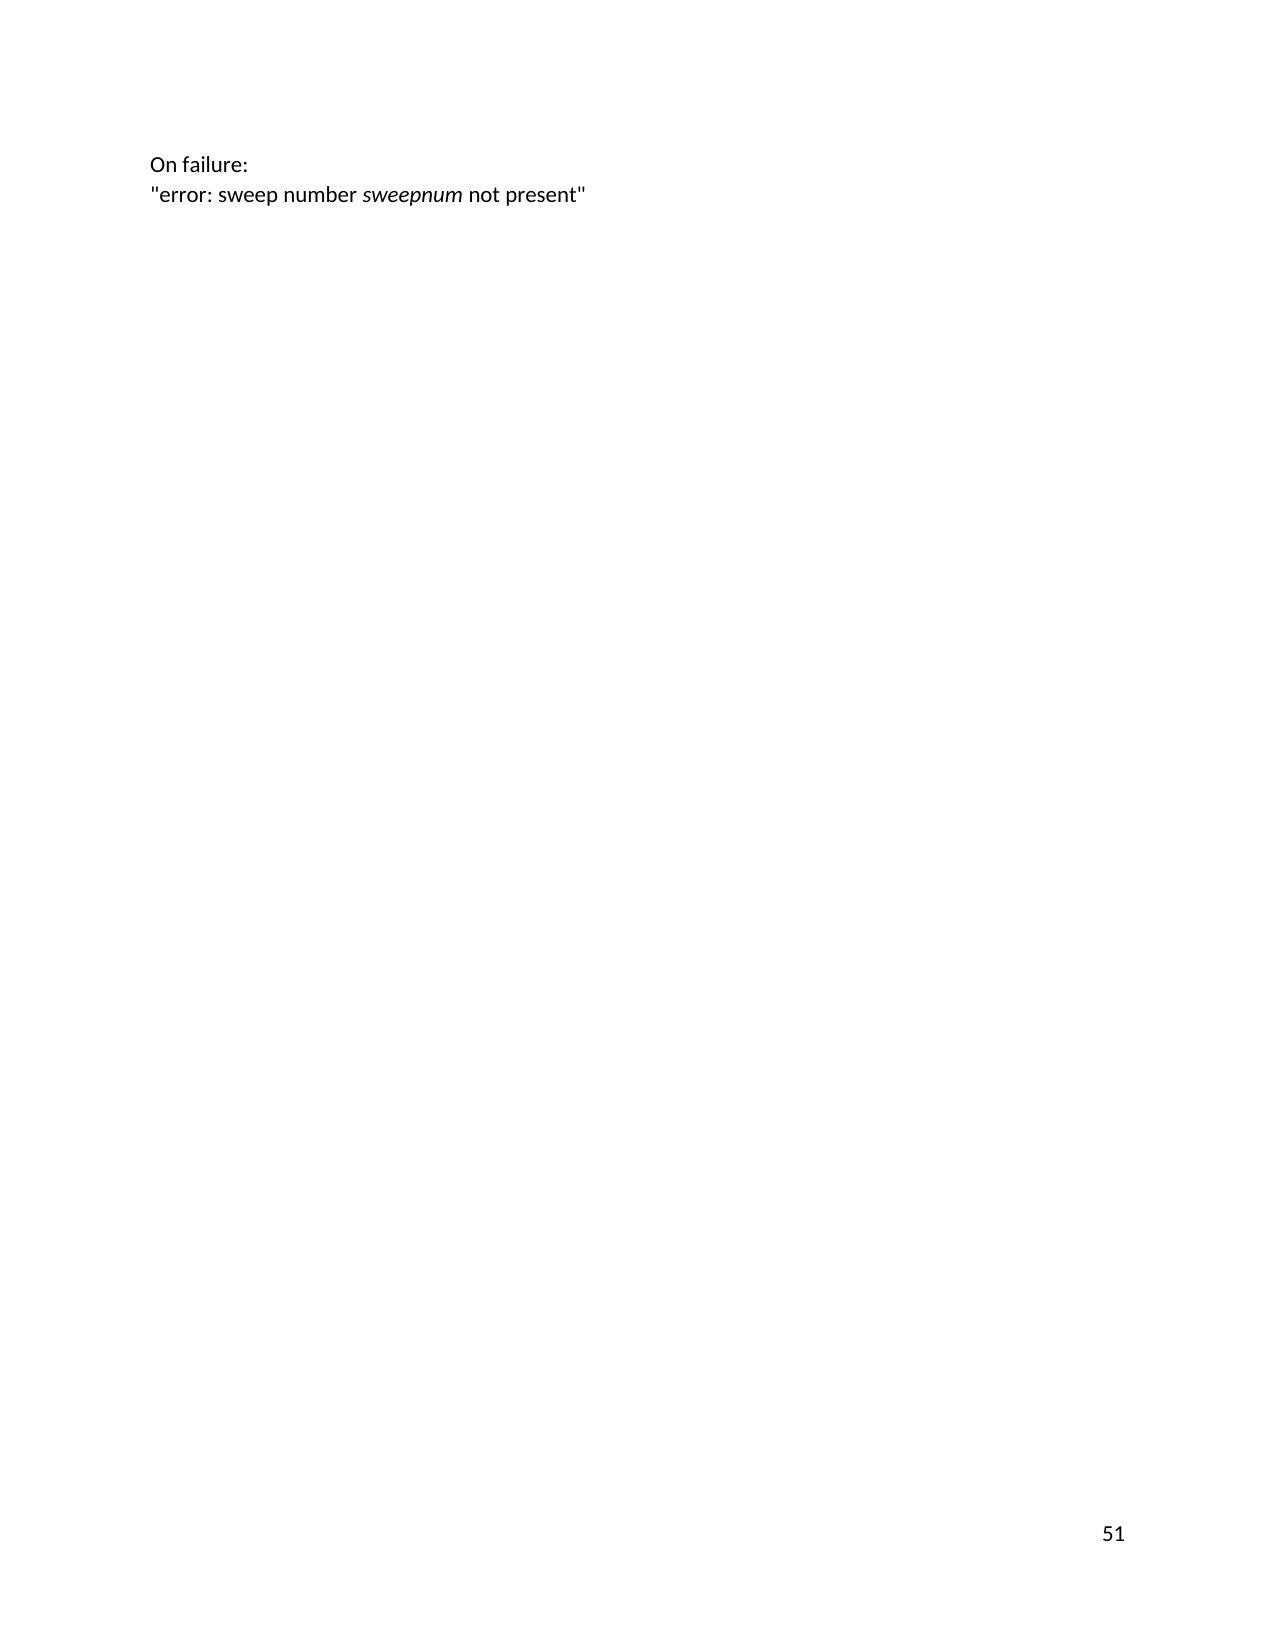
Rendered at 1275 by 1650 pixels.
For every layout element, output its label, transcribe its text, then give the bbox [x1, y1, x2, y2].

text On failure: "error: sweep number sweepnum not present" [150, 150, 1125, 208]
